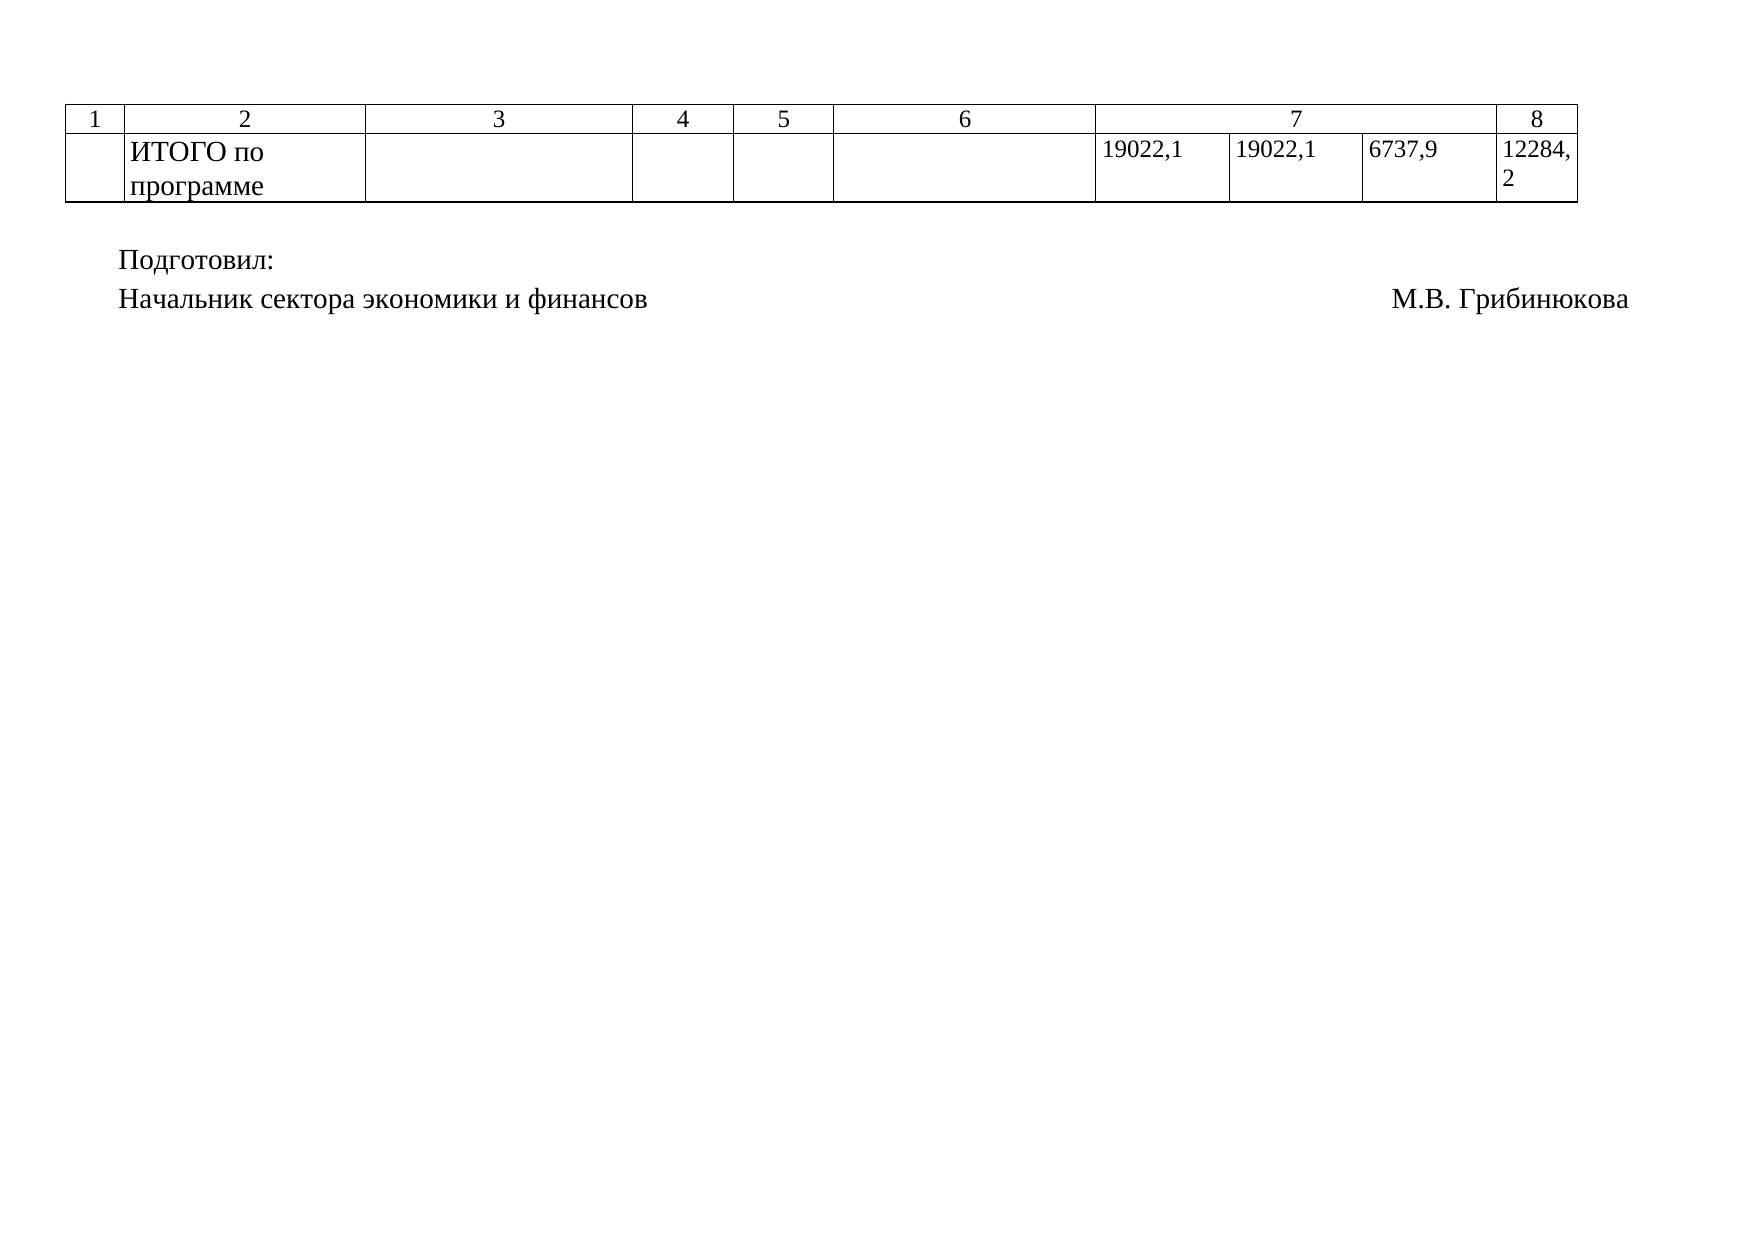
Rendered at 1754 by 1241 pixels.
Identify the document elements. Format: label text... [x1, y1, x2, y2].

table_cell 6737,9 [1363, 134, 1496, 201]
text Начальник сектора экономики и финансов М.В. Грибинюкова [118, 281, 1636, 315]
table_header 6 [834, 105, 1095, 133]
table_header 5 [734, 105, 833, 133]
table_header 3 [366, 105, 632, 133]
table_header 8 [1497, 105, 1577, 133]
table_cell ИТОГО по программе [125, 134, 365, 201]
table_cell [66, 134, 124, 201]
table_cell [834, 134, 1095, 201]
table_header 1 [66, 105, 124, 133]
text Подготовил: [118, 242, 1636, 275]
table_cell [633, 134, 733, 201]
table_header 4 [633, 105, 733, 133]
table_header 7 [1096, 105, 1496, 133]
table_cell [734, 134, 833, 201]
table_cell 19022,1 [1230, 134, 1362, 201]
table_header 2 [125, 105, 365, 133]
table_cell 12284,2 [1497, 134, 1577, 201]
table_cell [366, 134, 632, 201]
table_cell 19022,1 [1096, 134, 1229, 201]
